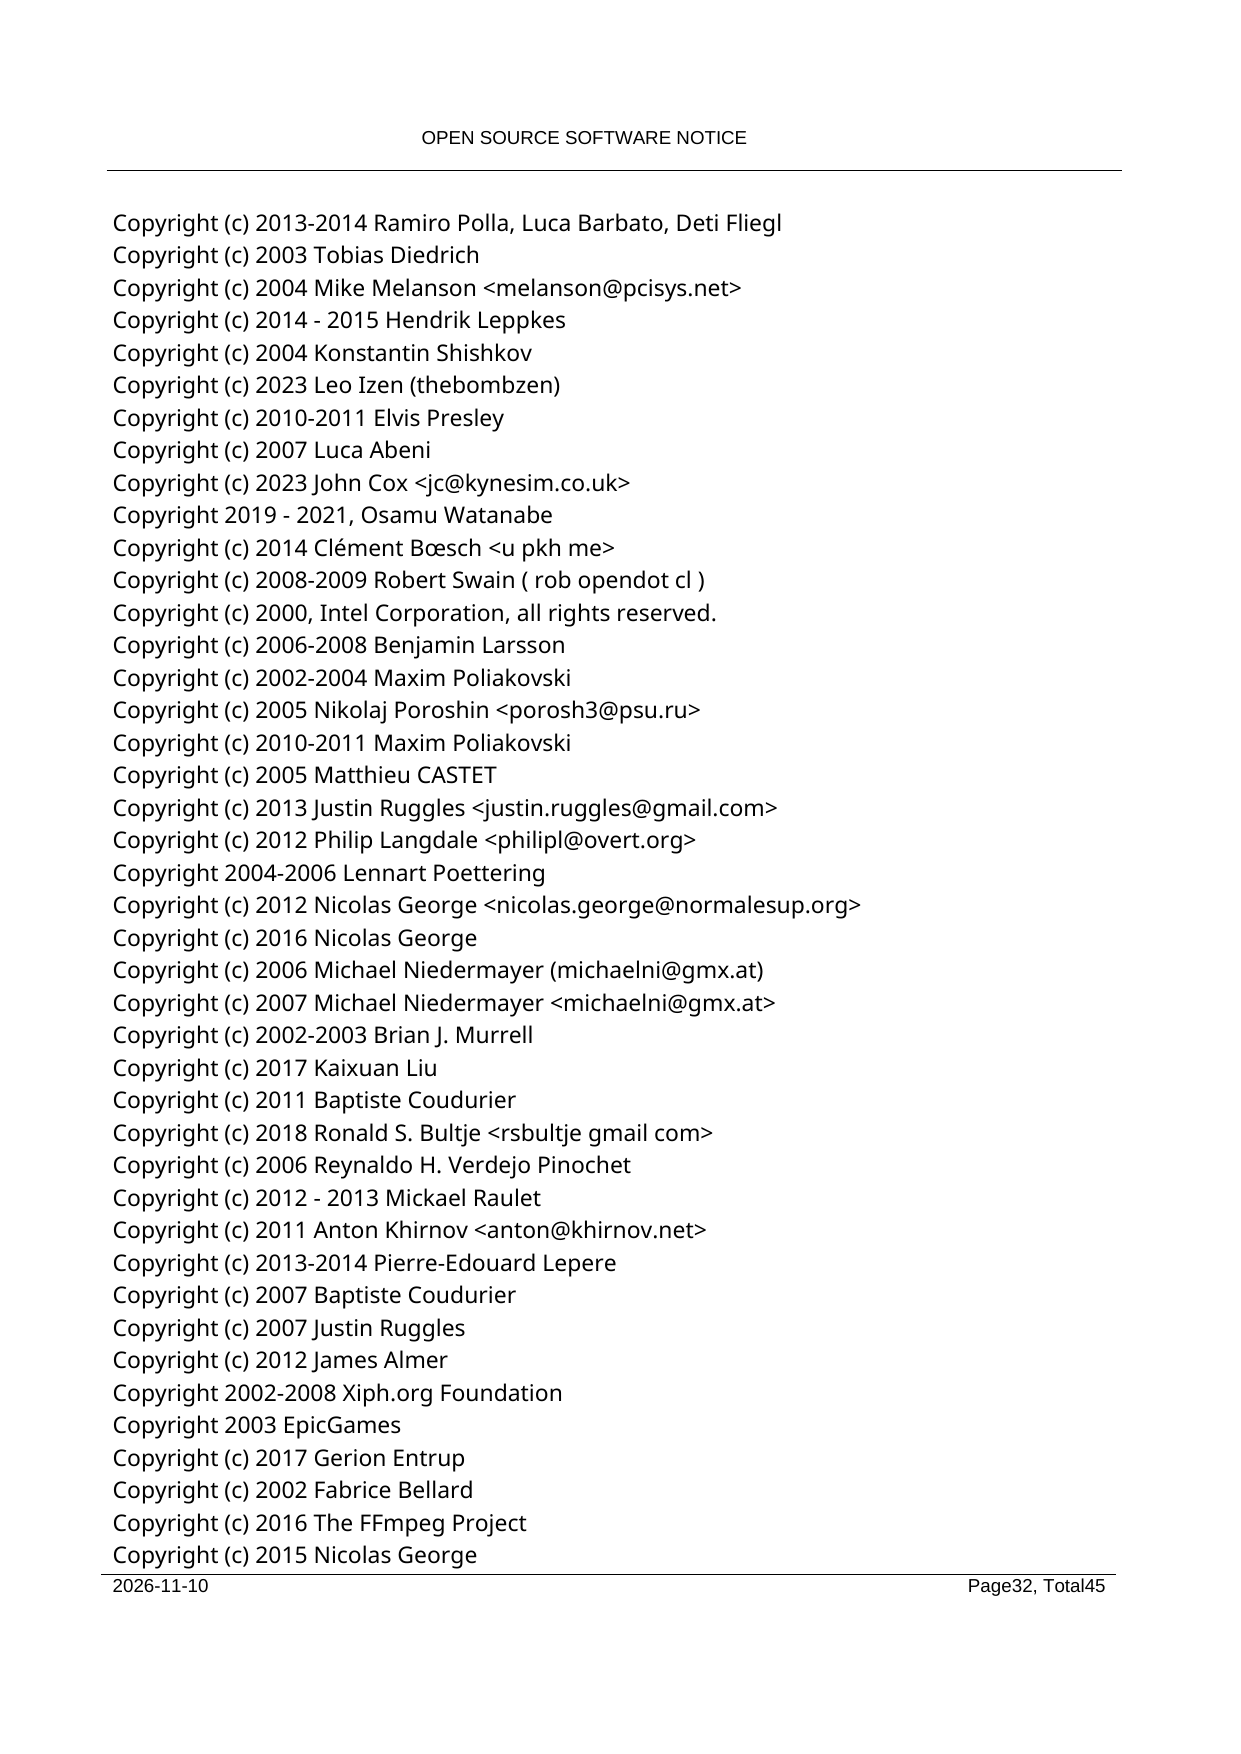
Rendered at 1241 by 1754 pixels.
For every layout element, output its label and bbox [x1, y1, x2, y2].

text [112, 206, 1128, 1571]
